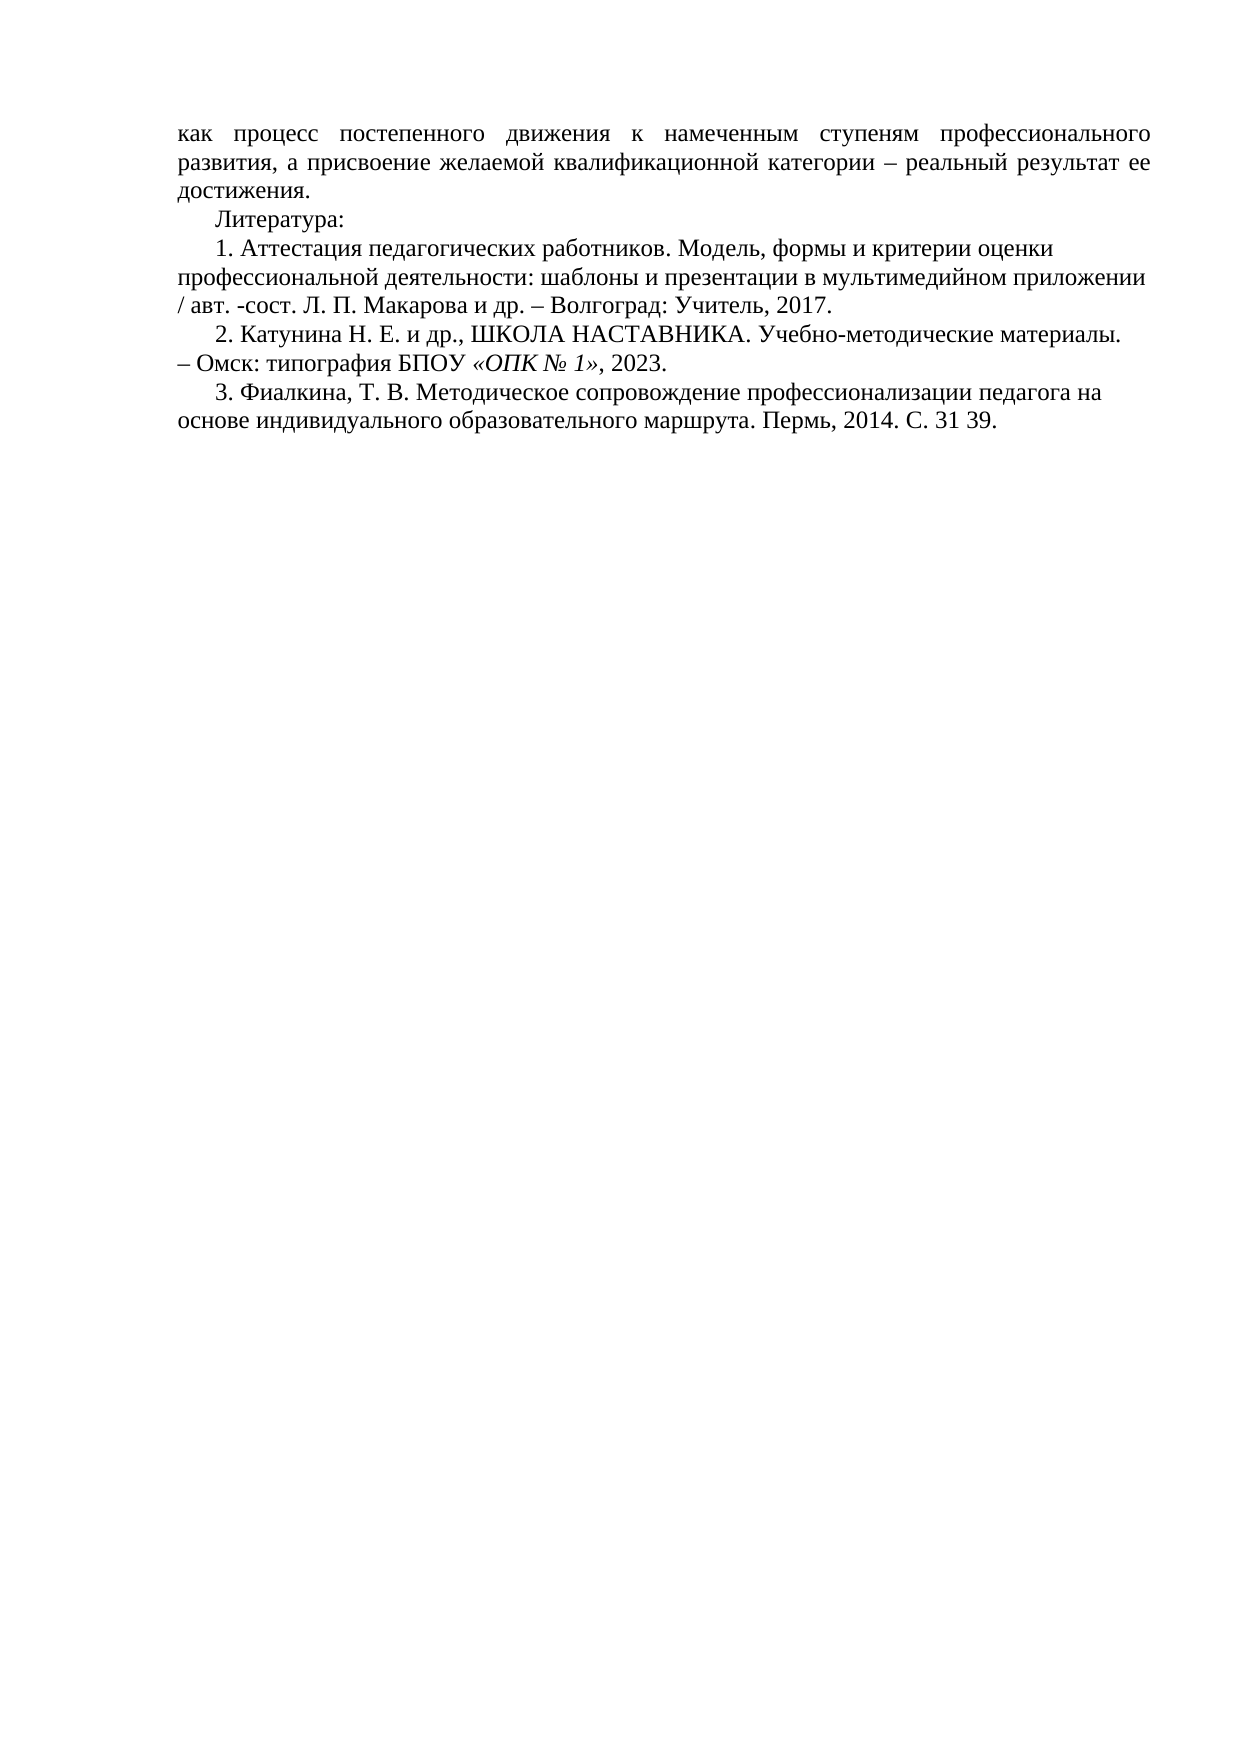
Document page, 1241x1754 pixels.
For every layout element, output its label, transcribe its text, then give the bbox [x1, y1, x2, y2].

text 3. Фиалкина, Т. В. Методическое сопровождение профессионализации педагога на основе индивидуального образовательного маршрута. Пермь, 2014. С. 31 39. [177, 377, 1152, 434]
text 2. Катунина Н. Е. и др., ШКОЛА НАСТАВНИКА. Учебно-методические материалы. – Омск: типография БПОУ «ОПК № 1», 2023. [177, 319, 1152, 377]
text Литература: [177, 204, 1152, 233]
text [177, 118, 1152, 204]
text 1. Аттестация педагогических работников. Модель, формы и критерии оценки профессиональной деятельности: шаблоны и презентации в мультимедийном приложении / авт. -сост. Л. П. Макарова и др. – Волгоград: Учитель, 2017. [177, 233, 1152, 319]
